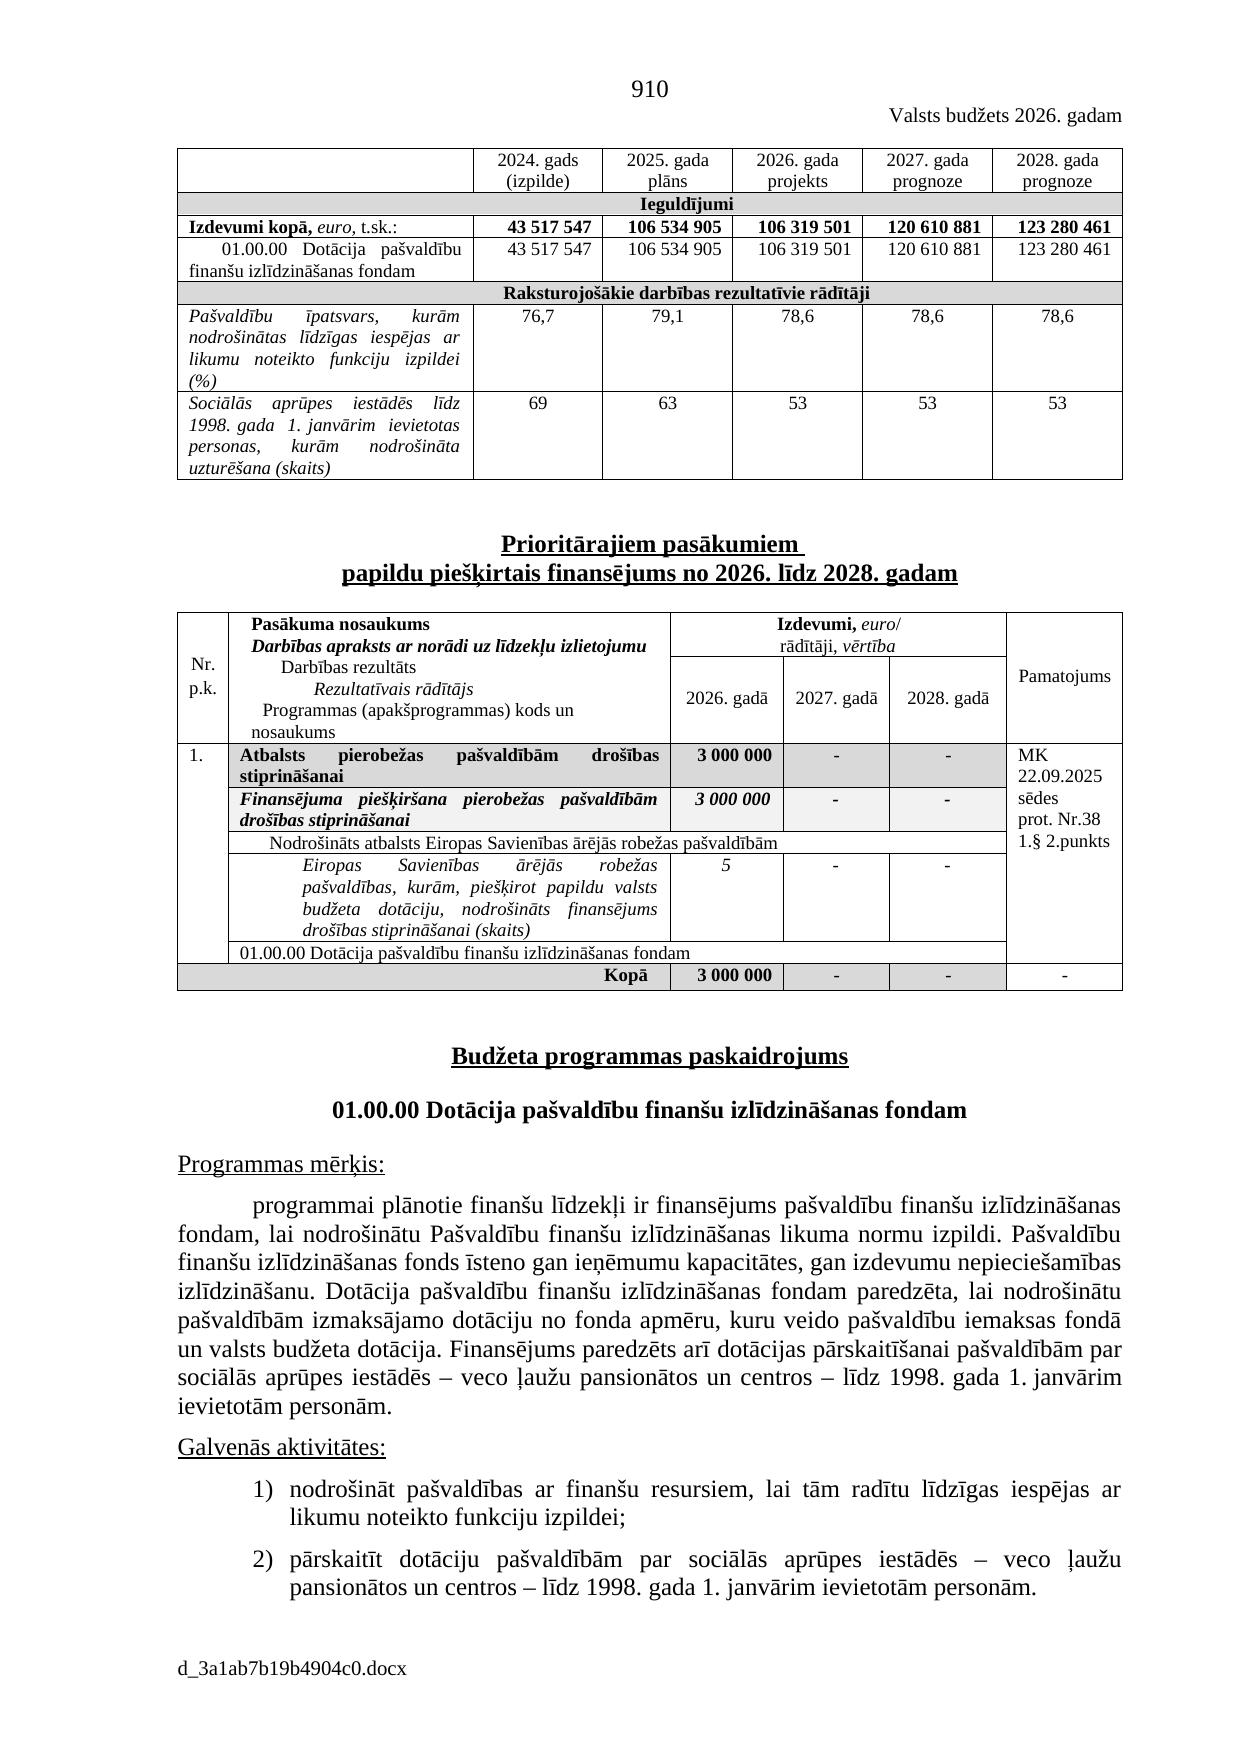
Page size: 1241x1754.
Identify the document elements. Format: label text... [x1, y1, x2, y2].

list nodrošināt pašvaldības ar finanšu resursiem, lai tām radītu līdzīgas iespējas ar likumu noteikto funkciju izpildei; [252, 1474, 1122, 1531]
table_cell 53 [733, 392, 862, 478]
table_cell Sociālās aprūpes iestādēs līdz 1998. gada 1. janvārim ievietotas personas, kurām nodrošināta uzturēšana (skaits) [178, 392, 473, 478]
table_cell Izdevumi kopā, euro, t.sk.: [178, 216, 473, 237]
table_cell - [784, 744, 889, 787]
table_cell 106 534 905 [603, 216, 732, 237]
table_header 2025. gada plāns [603, 149, 732, 192]
table_cell 123 280 461 [993, 216, 1122, 237]
table_header 2026. gada projekts [733, 149, 862, 192]
text Programmas mērķis: [177, 1149, 1122, 1177]
table_header Izdevumi, euro/ rādītāji, vērtība [671, 613, 1006, 656]
table_header [178, 149, 473, 192]
table_cell Finansējuma piešķiršana pierobežas pašvaldībām drošības stiprināšanai [229, 788, 670, 831]
table_cell 3 000 000 [671, 744, 783, 787]
table_cell 106 534 905 [603, 238, 732, 281]
table_cell 3 000 000 [671, 788, 783, 831]
table_cell 78,6 [863, 305, 992, 391]
table_cell 69 [474, 392, 602, 478]
text Prioritārajiem pasākumiem [177, 529, 1122, 558]
table_cell Ieguldījumi [178, 193, 1122, 214]
table_cell 63 [603, 392, 732, 478]
table_cell 123 280 461 [993, 238, 1122, 281]
table_cell 01.00.00 Dotācija pašvaldību finanšu izlīdzināšanas fondam [178, 238, 473, 281]
table_cell 120 610 881 [863, 238, 992, 281]
table_cell Nodrošināts atbalsts Eiropas Savienības ārējās robežas pašvaldībām [229, 832, 1006, 853]
table_header 2027. gada prognoze [863, 149, 992, 192]
table_cell - [890, 854, 1006, 941]
table_cell 01.00.00 Dotācija pašvaldību finanšu izlīdzināšanas fondam [229, 942, 1006, 963]
table_cell 43 517 547 [474, 238, 602, 281]
table_cell 2026. gadā [671, 657, 783, 742]
table_cell 106 319 501 [733, 216, 862, 237]
table_header Pamatojums [1007, 613, 1122, 742]
table_cell 43 517 547 [474, 216, 602, 237]
list pārskaitīt dotāciju pašvaldībām par sociālās aprūpes iestādēs – veco ļaužu pansionātos un centros – līdz 1998. gada 1. janvārim ievietotām personām. [252, 1544, 1122, 1601]
table_cell 2028. gadā [890, 657, 1006, 742]
table_cell - [1007, 964, 1122, 990]
table_cell Pašvaldību īpatsvars, kurām nodrošinātas līdzīgas iespējas ar likumu noteikto funkciju izpildei (%) [178, 305, 473, 391]
table_cell 53 [993, 392, 1122, 478]
text Galvenās aktivitātes: [177, 1432, 1122, 1461]
table_cell 78,6 [733, 305, 862, 391]
table_cell 76,7 [474, 305, 602, 391]
table_cell 3 000 000 [671, 964, 783, 990]
table_cell 2027. gadā [784, 657, 889, 742]
table_cell 78,6 [993, 305, 1122, 391]
table_header Pasākuma nosaukums Darbības apraksts ar norādi uz līdzekļu izlietojumu Darbības rezultāts Rezultatīvais rādītājs Programmas (apakšprogrammas) kods un nosaukums [229, 613, 670, 742]
text 01.00.00 Dotācija pašvaldību finanšu izlīdzināšanas fondam [177, 1095, 1122, 1124]
table_cell Atbalsts pierobežas pašvaldībām drošības stiprināšanai [229, 744, 670, 787]
table_header 2028. gada prognoze [993, 149, 1122, 192]
table_cell 79,1 [603, 305, 732, 391]
table_cell Kopā [178, 964, 670, 990]
table_cell 106 319 501 [733, 238, 862, 281]
table_header 2024. gads (izpilde) [474, 149, 602, 192]
table_cell - [784, 788, 889, 831]
table_cell MK 22.09.2025 sēdes prot. Nr.38 1.§ 2.punkts [1007, 744, 1122, 963]
table_cell - [784, 964, 889, 990]
table_cell 120 610 881 [863, 216, 992, 237]
table_cell Raksturojošākie darbības rezultatīvie rādītāji [178, 282, 1122, 304]
table_cell 53 [863, 392, 992, 478]
table_cell Eiropas Savienības ārējās robežas pašvaldības, kurām, piešķirot papildu valsts budžeta dotāciju, nodrošināts finansējums drošības stiprināšanai (skaits) [229, 854, 670, 941]
table_cell - [890, 744, 1006, 787]
table_cell 5 [671, 854, 783, 941]
table_cell - [890, 964, 1006, 990]
table_header Nr. p.k. [178, 613, 228, 742]
text Budžeta programmas paskaidrojums [177, 1041, 1122, 1070]
table_cell - [784, 854, 889, 941]
text papildu piešķirtais finansējums no 2026. līdz 2028. gadam [177, 558, 1122, 587]
table_cell - [890, 788, 1006, 831]
table_cell 1. [178, 744, 228, 963]
text programmai plānotie finanšu līdzekļi ir finansējums pašvaldību finanšu izlīdzināšanas fondam, lai nodrošinātu Pašvaldību finanšu izlīdzināšanas likuma normu izpildi. Pašvaldību finanšu izlīdzināšanas fonds īsteno gan ieņēmumu kapacitātes, gan izdevumu nepieciešamības izlīdzināšanu. Dotācija pašvaldību finanšu izlīdzināšanas fondam paredzēta, lai nodrošinātu pašvaldībām izmaksājamo dotāciju no fonda apmēru, kuru veido pašvaldību iemaksas fondā un valsts budžeta dotācija. Finansējums paredzēts arī dotācijas pārskaitīšanai pašvaldībām par sociālās aprūpes iestādēs – veco ļaužu pansionātos un centros – līdz 1998. gada 1. janvārim ievietotām personām. [177, 1190, 1122, 1420]
